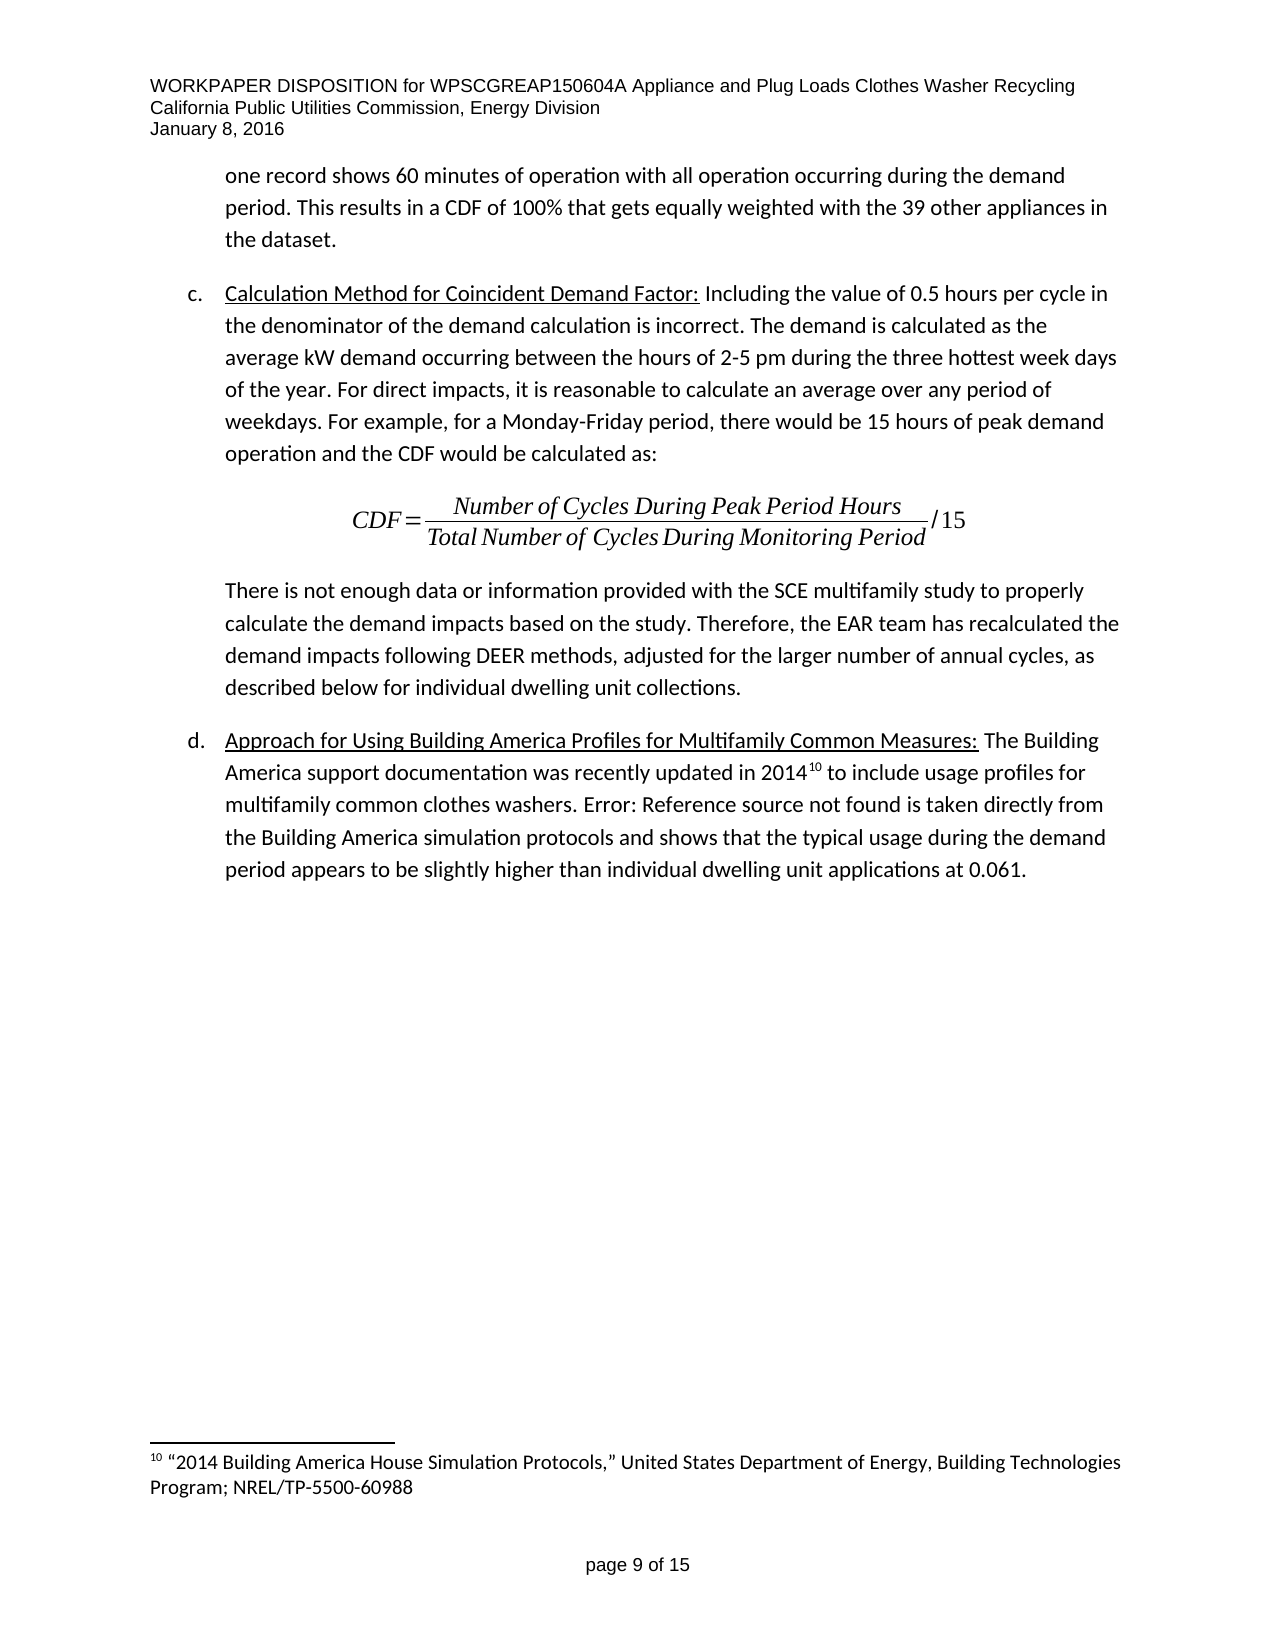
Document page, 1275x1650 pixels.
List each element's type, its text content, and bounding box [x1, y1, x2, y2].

list Calculation Method for Coincident Demand Factor: Including the value of 0.5 hours per cycle in the denominator of the demand calculation is incorrect. The demand is calculated as the average kW demand occurring between the hours of 2-5 pm during the three hottest week days of the year. For direct impacts, it is reasonable to calculate an average over any period of weekdays. For example, for a Monday-Friday period, there would be 15 hours of peak demand operation and the CDF would be calculated as: [187, 279, 1125, 468]
text There is not enough data or information provided with the SCE multifamily study to properly calculate the demand impacts based on the study. Therefore, the EAR team has recalculated the demand impacts following DEER methods, adjusted for the larger number of annual cycles, as described below for individual dwelling unit collections. [225, 577, 1125, 701]
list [187, 161, 1125, 254]
